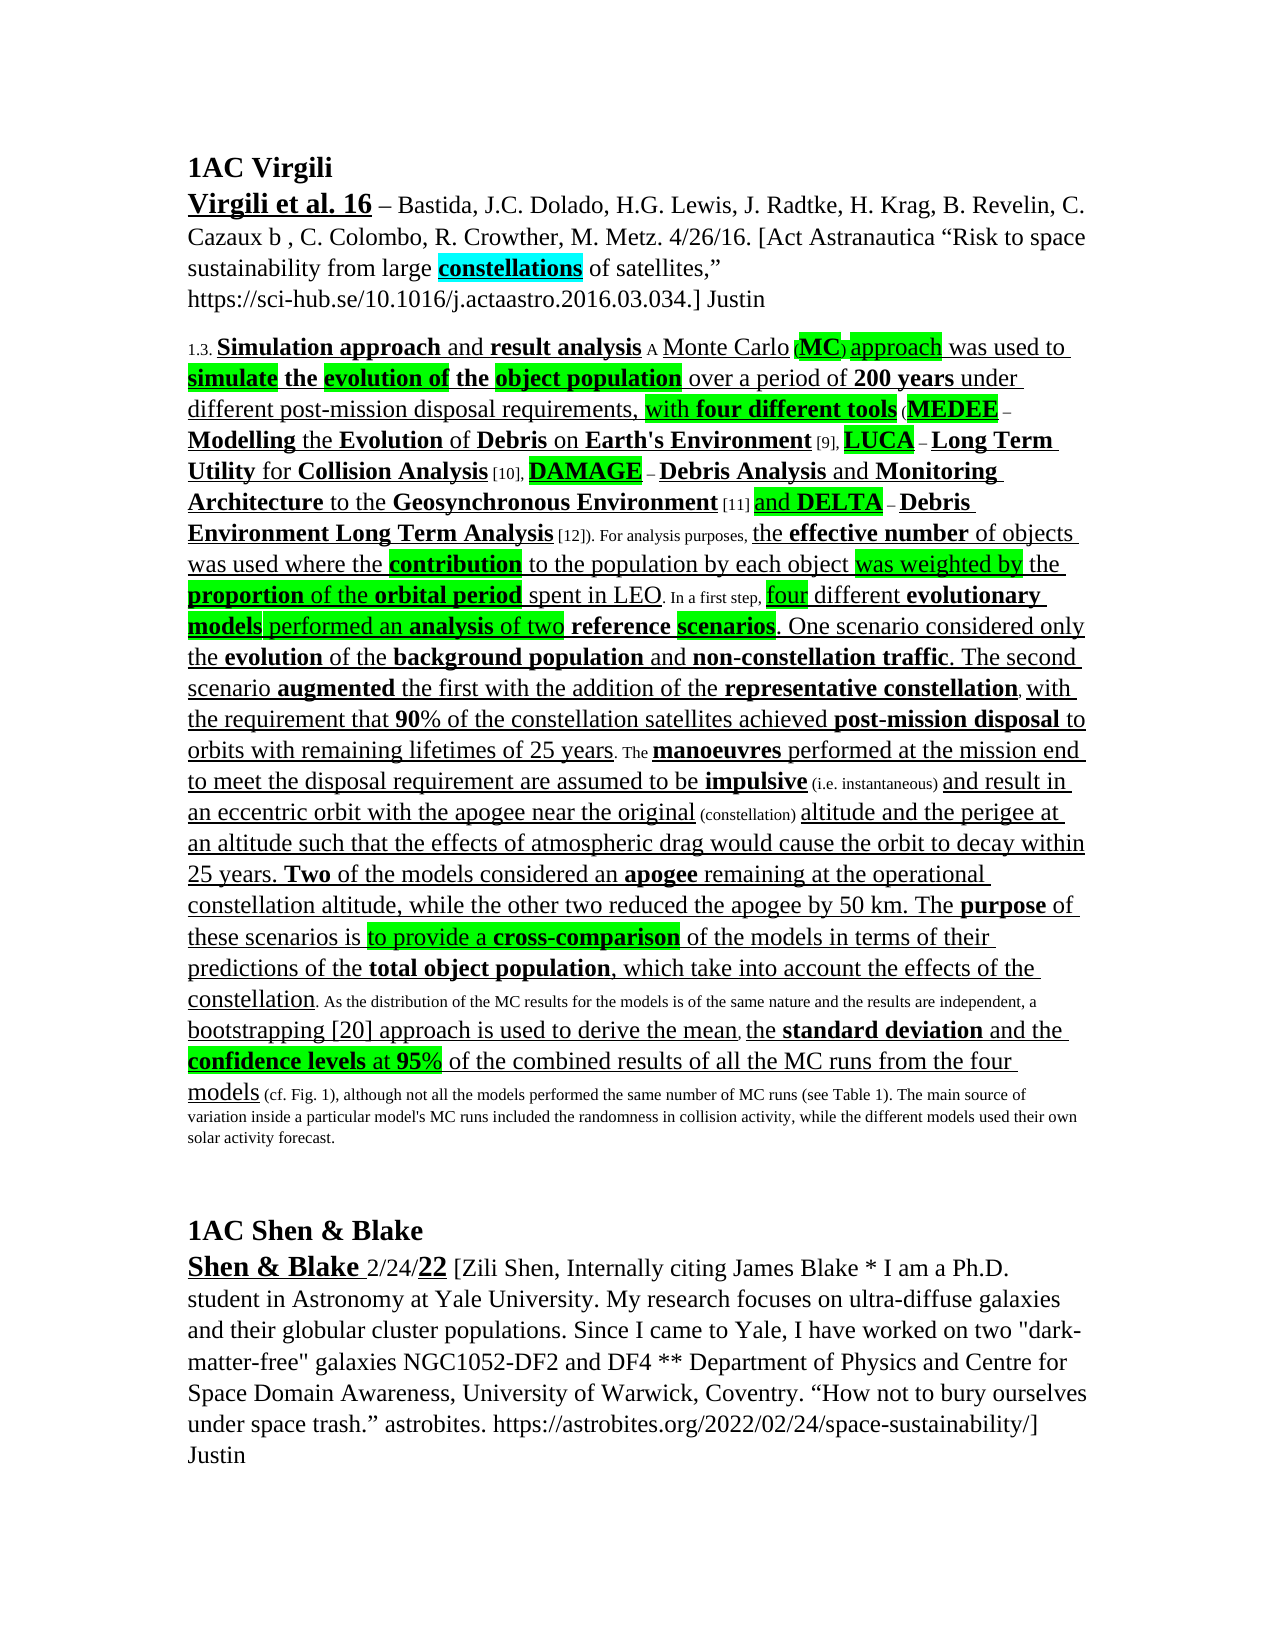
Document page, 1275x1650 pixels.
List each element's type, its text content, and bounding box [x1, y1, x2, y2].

subtitle 1AC Shen & Blake [187, 1213, 1087, 1246]
text Virgili et al. 16 – Bastida, J.C. Dolado, H.G. Lewis, J. Radtke, H. Krag, B. Revelin, C. Cazaux b , C. Colombo, R. Crowther, M. Metz. 4/26/16. [Act Astranautica “Risk to space sustainability from large constellations of satellites,” https://sci-hub.se/10.1016/j.actaastro.2016.03.034.] Justin [187, 186, 1087, 313]
text 1.3. Simulation approach and result analysis A Monte Carlo (MC) approach was used to simulate the evolution of the object population over a period of 200 years under different post-mission disposal requirements, with four different tools (MEDEE – Modelling the Evolution of Debris on Earth's Environment [9], LUCA – Long Term Utility for Collision Analysis [10], DAMAGE – Debris Analysis and Monitoring Architecture to the Geosynchronous Environment [11] and DELTA – Debris Environment Long Term Analysis [12]). For analysis purposes, the effective number of objects was used where the contribution to the population by each object was weighted by the proportion of the orbital period spent in LEO. In a first step, four different evolutionary models performed an analysis of two reference scenarios. One scenario considered only the evolution of the background population and non-constellation traffic. The second scenario augmented the first with the addition of the representative constellation, with the requirement that 90% of the constellation satellites achieved post-mission disposal to orbits with remaining lifetimes of 25 years. The manoeuvres performed at the mission end to meet the disposal requirement are assumed to be impulsive (i.e. instantaneous) and result in an eccentric orbit with the apogee near the original (constellation) altitude and the perigee at an altitude such that the effects of atmospheric drag would cause the orbit to decay within 25 years. Two of the models considered an apogee remaining at the operational constellation altitude, while the other two reduced the apogee by 50 km. The purpose of these scenarios is to provide a cross-comparison of the models in terms of their predictions of the total object population, which take into account the effects of the constellation. As the distribution of the MC results for the models is of the same nature and the results are independent, a bootstrapping [20] approach is used to derive the mean, the standard deviation and the confidence levels at 95% of the combined results of all the MC runs from the four models (cf. Fig. 1), although not all the models performed the same number of MC runs (see Table 1). The main source of variation inside a particular model's MC runs included the randomness in collision activity, while the different models used their own solar activity forecast. [187, 332, 1087, 1147]
subtitle 1AC Virgili [187, 150, 1087, 183]
text Shen & Blake 2/24/22 [Zili Shen, Internally citing James Blake * I am a Ph.D. student in Astronomy at Yale University. My research focuses on ultra-diffuse galaxies and their globular cluster populations. Since I came to Yale, I have worked on two "dark-matter-free" galaxies NGC1052-DF2 and DF4 ** Department of Physics and Centre for Space Domain Awareness, University of Warwick, Coventry. “How not to bury ourselves under space trash.” astrobites. https://astrobites.org/2022/02/24/space-sustainability/] Justin [187, 1249, 1087, 1468]
